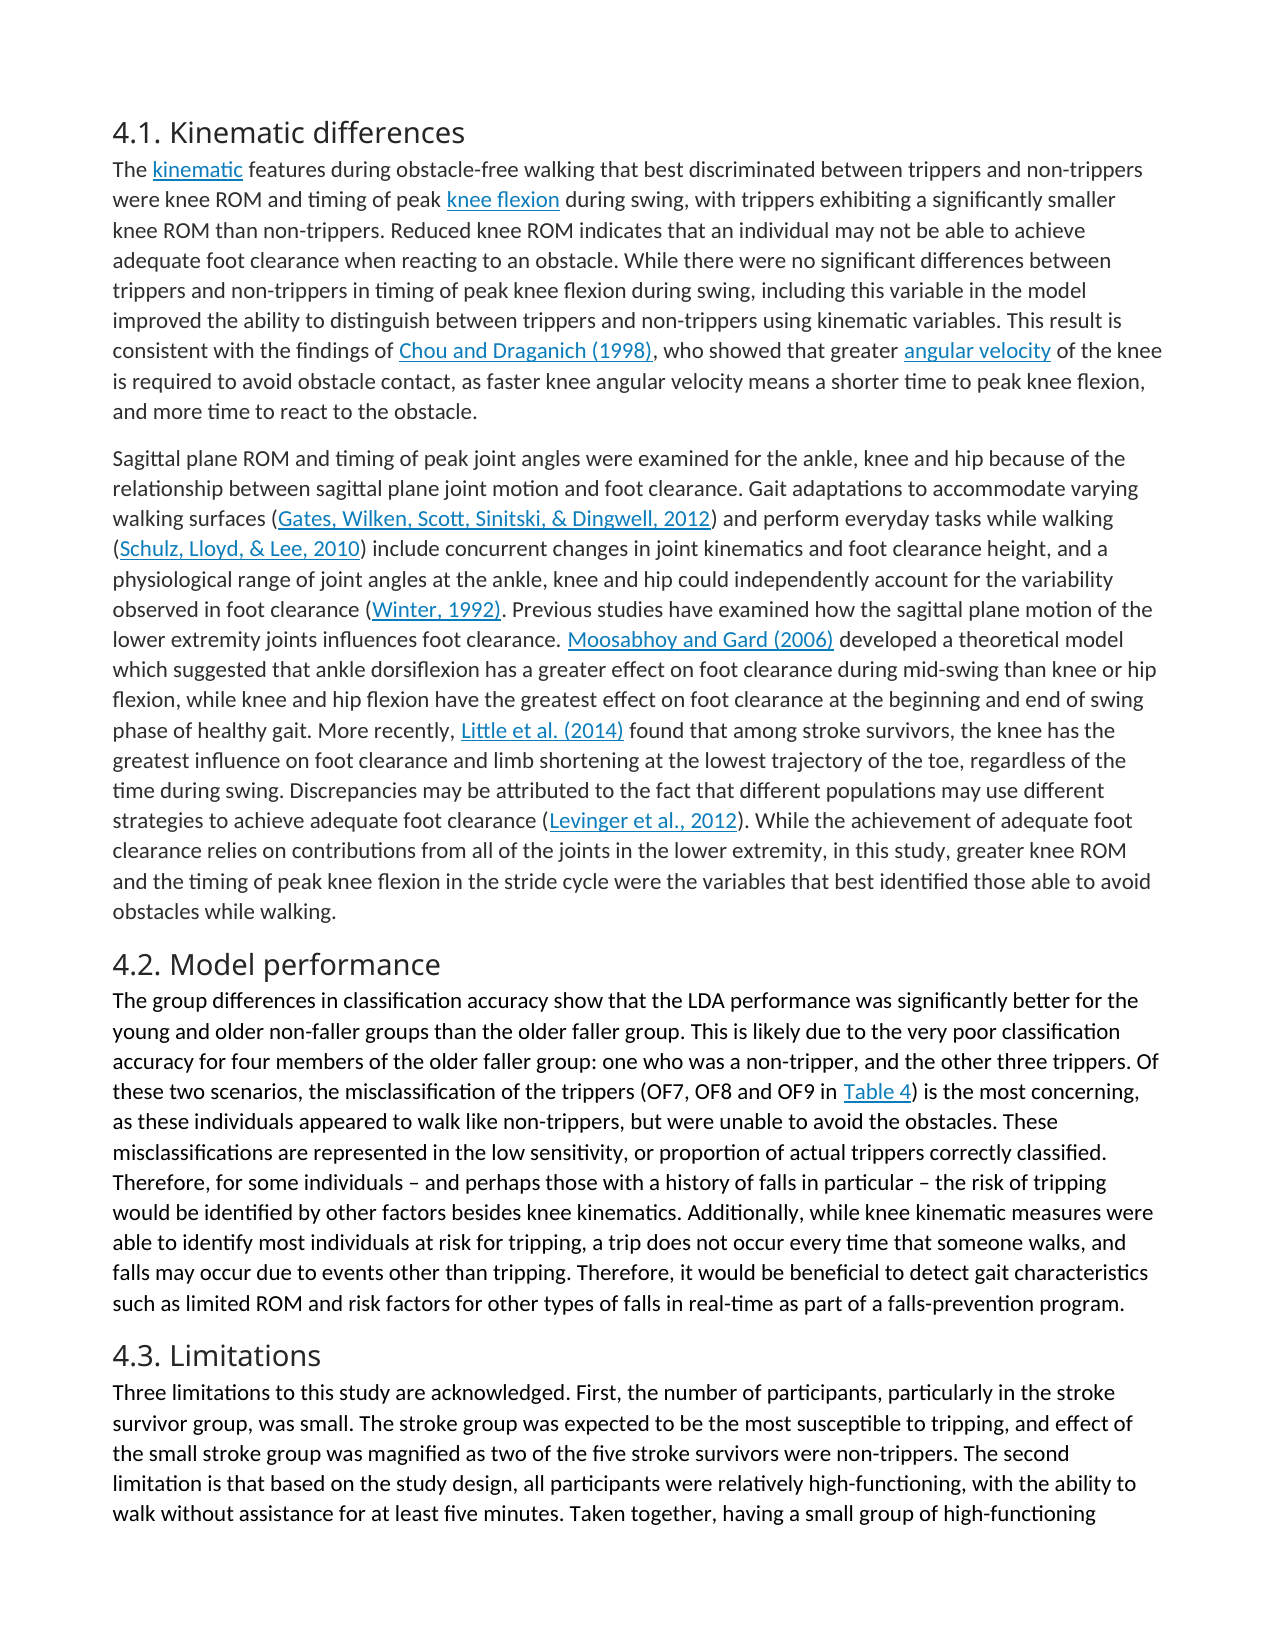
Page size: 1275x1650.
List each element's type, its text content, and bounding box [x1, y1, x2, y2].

text Sagittal plane ROM and timing of peak joint angles were examined for the ankle, knee and hip because of the relationship between sagittal plane joint motion and foot clearance. Gait adaptations to accommodate varying walking surfaces (Gates, Wilken, Scott, Sinitski, & Dingwell, 2012) and perform everyday tasks while walking (Schulz, Lloyd, & Lee, 2010) include concurrent changes in joint kinematics and foot clearance height, and a physiological range of joint angles at the ankle, knee and hip could independently account for the variability observed in foot clearance (Winter, 1992). Previous studies have examined how the sagittal plane motion of the lower extremity joints influences foot clearance. Moosabhoy and Gard (2006) developed a theoretical model which suggested that ankle dorsiflexion has a greater effect on foot clearance during mid-swing than knee or hip flexion, while knee and hip flexion have the greatest effect on foot clearance at the beginning and end of swing phase of healthy gait. More recently, Little et al. (2014) found that among stroke survivors, the knee has the greatest influence on foot clearance and limb shortening at the lowest trajectory of the toe, regardless of the time during swing. Discrepancies may be attributed to the fact that different populations may use different strategies to achieve adequate foot clearance (Levinger et al., 2012). While the achievement of adequate foot clearance relies on contributions from all of the joints in the lower extremity, in this study, greater knee ROM and the timing of peak knee flexion in the stride cycle were the variables that best identified those able to avoid obstacles while walking. [112, 444, 1162, 925]
text The kinematic features during obstacle-free walking that best discriminated between trippers and non-trippers were knee ROM and timing of peak knee flexion during swing, with trippers exhibiting a significantly smaller knee ROM than non-trippers. Reduced knee ROM indicates that an individual may not be able to achieve adequate foot clearance when reacting to an obstacle. While there were no significant differences between trippers and non-trippers in timing of peak knee flexion during swing, including this variable in the model improved the ability to distinguish between trippers and non-trippers using kinematic variables. This result is consistent with the findings of Chou and Draganich (1998), who showed that greater angular velocity of the knee is required to avoid obstacle contact, as faster knee angular velocity means a shorter time to peak knee flexion, and more time to react to the obstacle. [112, 155, 1162, 425]
subtitle 4.2. Model performance [112, 944, 1162, 983]
subtitle 4.1. Kinematic differences [112, 112, 1162, 152]
subtitle 4.3. Limitations [112, 1336, 1162, 1375]
text The group differences in classification accuracy show that the LDA performance was significantly better for the young and older non-faller groups than the older faller group. This is likely due to the very poor classification accuracy for four members of the older faller group: one who was a non-tripper, and the other three trippers. Of these two scenarios, the misclassification of the trippers (OF7, OF8 and OF9 in Table 4) is the most concerning, as these individuals appeared to walk like non-trippers, but were unable to avoid the obstacles. These misclassifications are represented in the low sensitivity, or proportion of actual trippers correctly classified. Therefore, for some individuals – and perhaps those with a history of falls in particular – the risk of tripping would be identified by other factors besides knee kinematics. Additionally, while knee kinematic measures were able to identify most individuals at risk for tripping, a trip does not occur every time that someone walks, and falls may occur due to events other than tripping. Therefore, it would be beneficial to detect gait characteristics such as limited ROM and risk factors for other types of falls in real-time as part of a falls-prevention program. [112, 987, 1162, 1317]
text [112, 1378, 1162, 1527]
